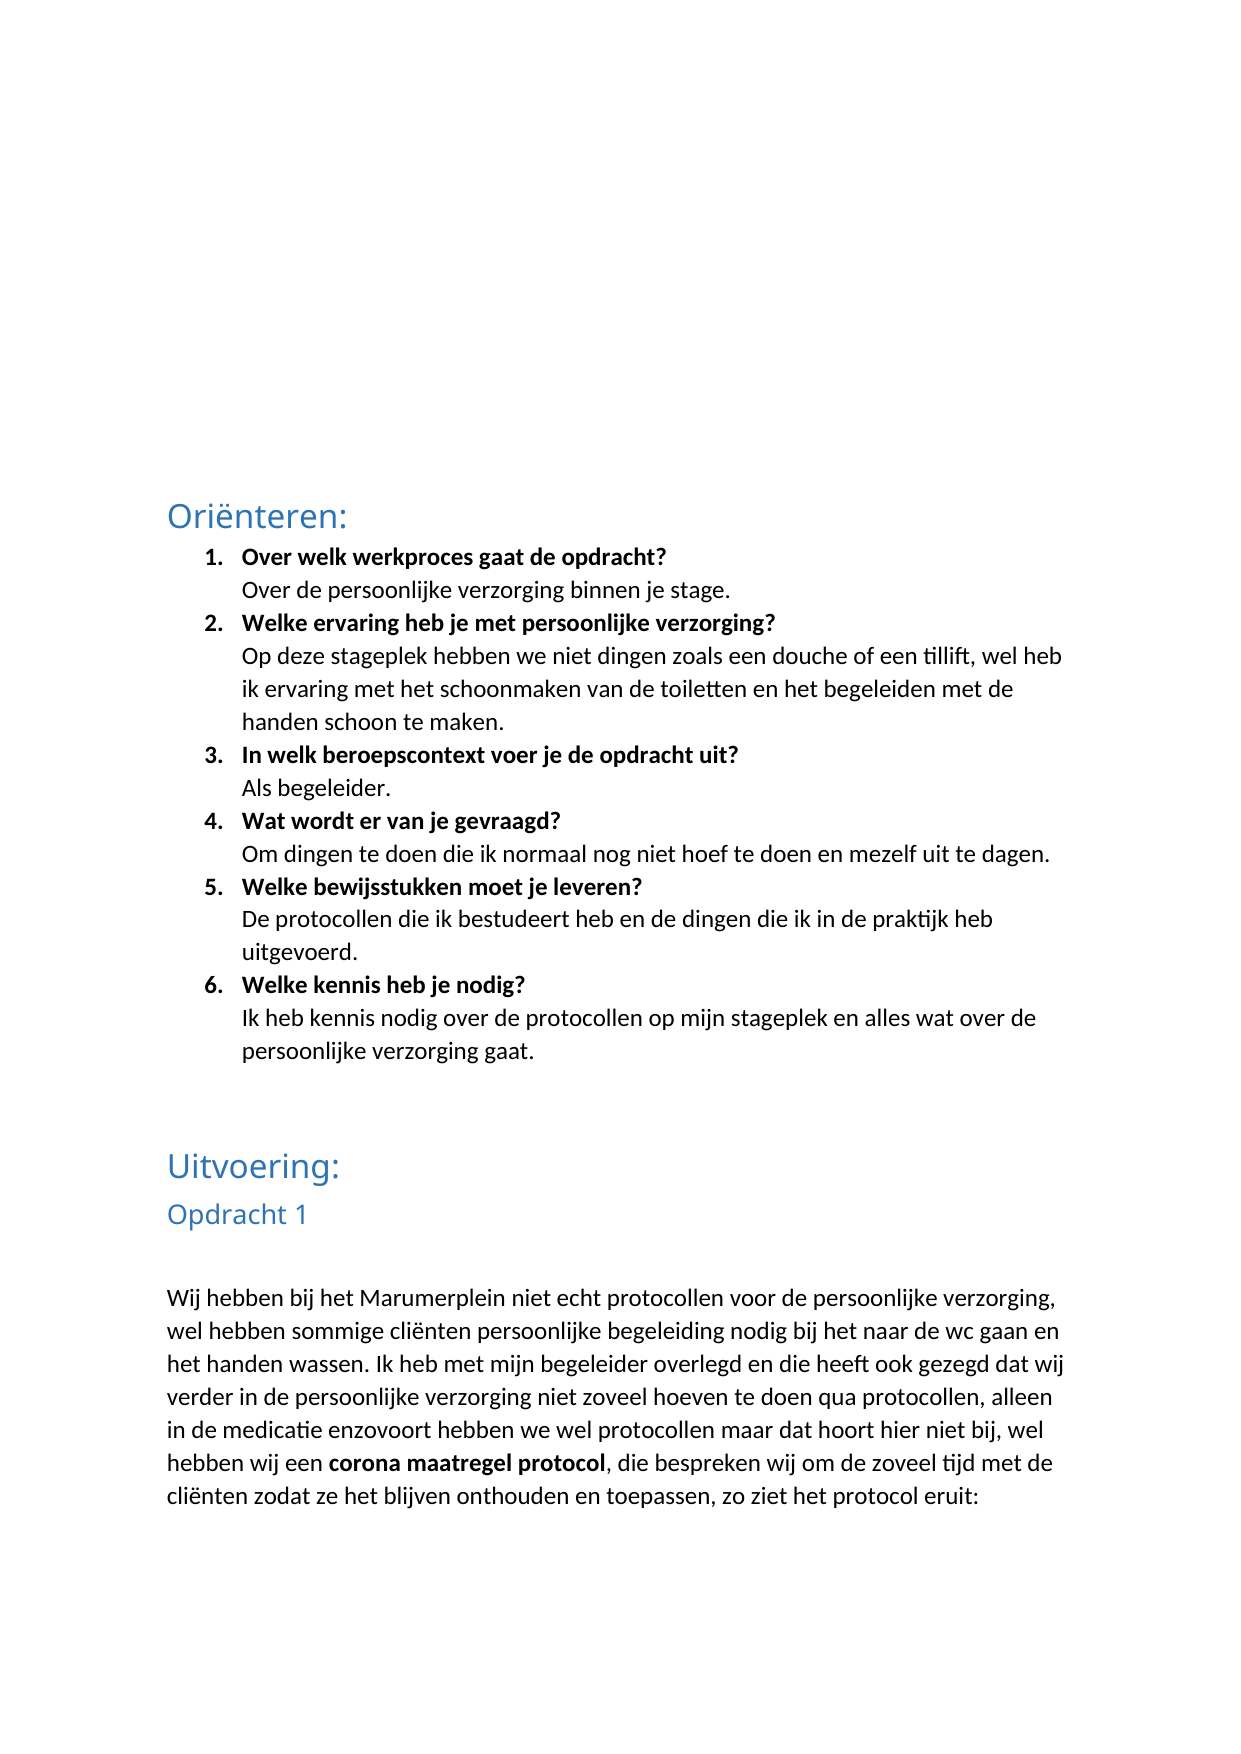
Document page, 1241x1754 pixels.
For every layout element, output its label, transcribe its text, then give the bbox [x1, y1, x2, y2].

list De protocollen die ik bestudeert heb en de dingen die ik in de praktijk heb uitgevoerd. [242, 903, 1076, 967]
subtitle Uitvoering: [167, 1143, 1076, 1188]
list In welk beroepscontext voer je de opdracht uit? [204, 739, 1076, 769]
subtitle Oriënteren: [167, 492, 1076, 538]
list Als begeleider. [242, 772, 1076, 802]
list Wat wordt er van je gevraagd? [204, 805, 1076, 835]
list Op deze stageplek hebben we niet dingen zoals een douche of een tillift, wel heb ik ervaring met het schoonmaken van de toiletten en het begeleiden met de handen schoon te maken. [242, 640, 1076, 737]
subtitle Opdracht 1 [167, 1196, 1076, 1233]
list Over de persoonlijke verzorging binnen je stage. [242, 574, 1076, 605]
list Ik heb kennis nodig over de protocollen op mijn stageplek en alles wat over de persoonlijke verzorging gaat. [242, 1002, 1076, 1066]
list Welke ervaring heb je met persoonlijke verzorging? [204, 607, 1076, 638]
list Over welk werkproces gaat de opdracht? [204, 541, 1076, 572]
list Om dingen te doen die ik normaal nog niet hoef te doen en mezelf uit te dagen. [242, 838, 1076, 868]
list Welke kennis heb je nodig? [204, 969, 1076, 1000]
list Welke bewijsstukken moet je leveren? [204, 871, 1076, 901]
text Wij hebben bij het Marumerplein niet echt protocollen voor de persoonlijke verzorging, wel hebben sommige cliënten persoonlijke begeleiding nodig bij het naar de wc gaan en het handen wassen. Ik heb met mijn begeleider overlegd en die heeft ook gezegd dat wij verder in de persoonlijke verzorging niet zoveel hoeven te doen qua protocollen, alleen in de medicatie enzovoort hebben we wel protocollen maar dat hoort hier niet bij, wel hebben wij een corona maatregel protocol, die bespreken wij om de zoveel tijd met de cliënten zodat ze het blijven onthouden en toepassen, zo ziet het protocol eruit: [167, 1282, 1076, 1511]
